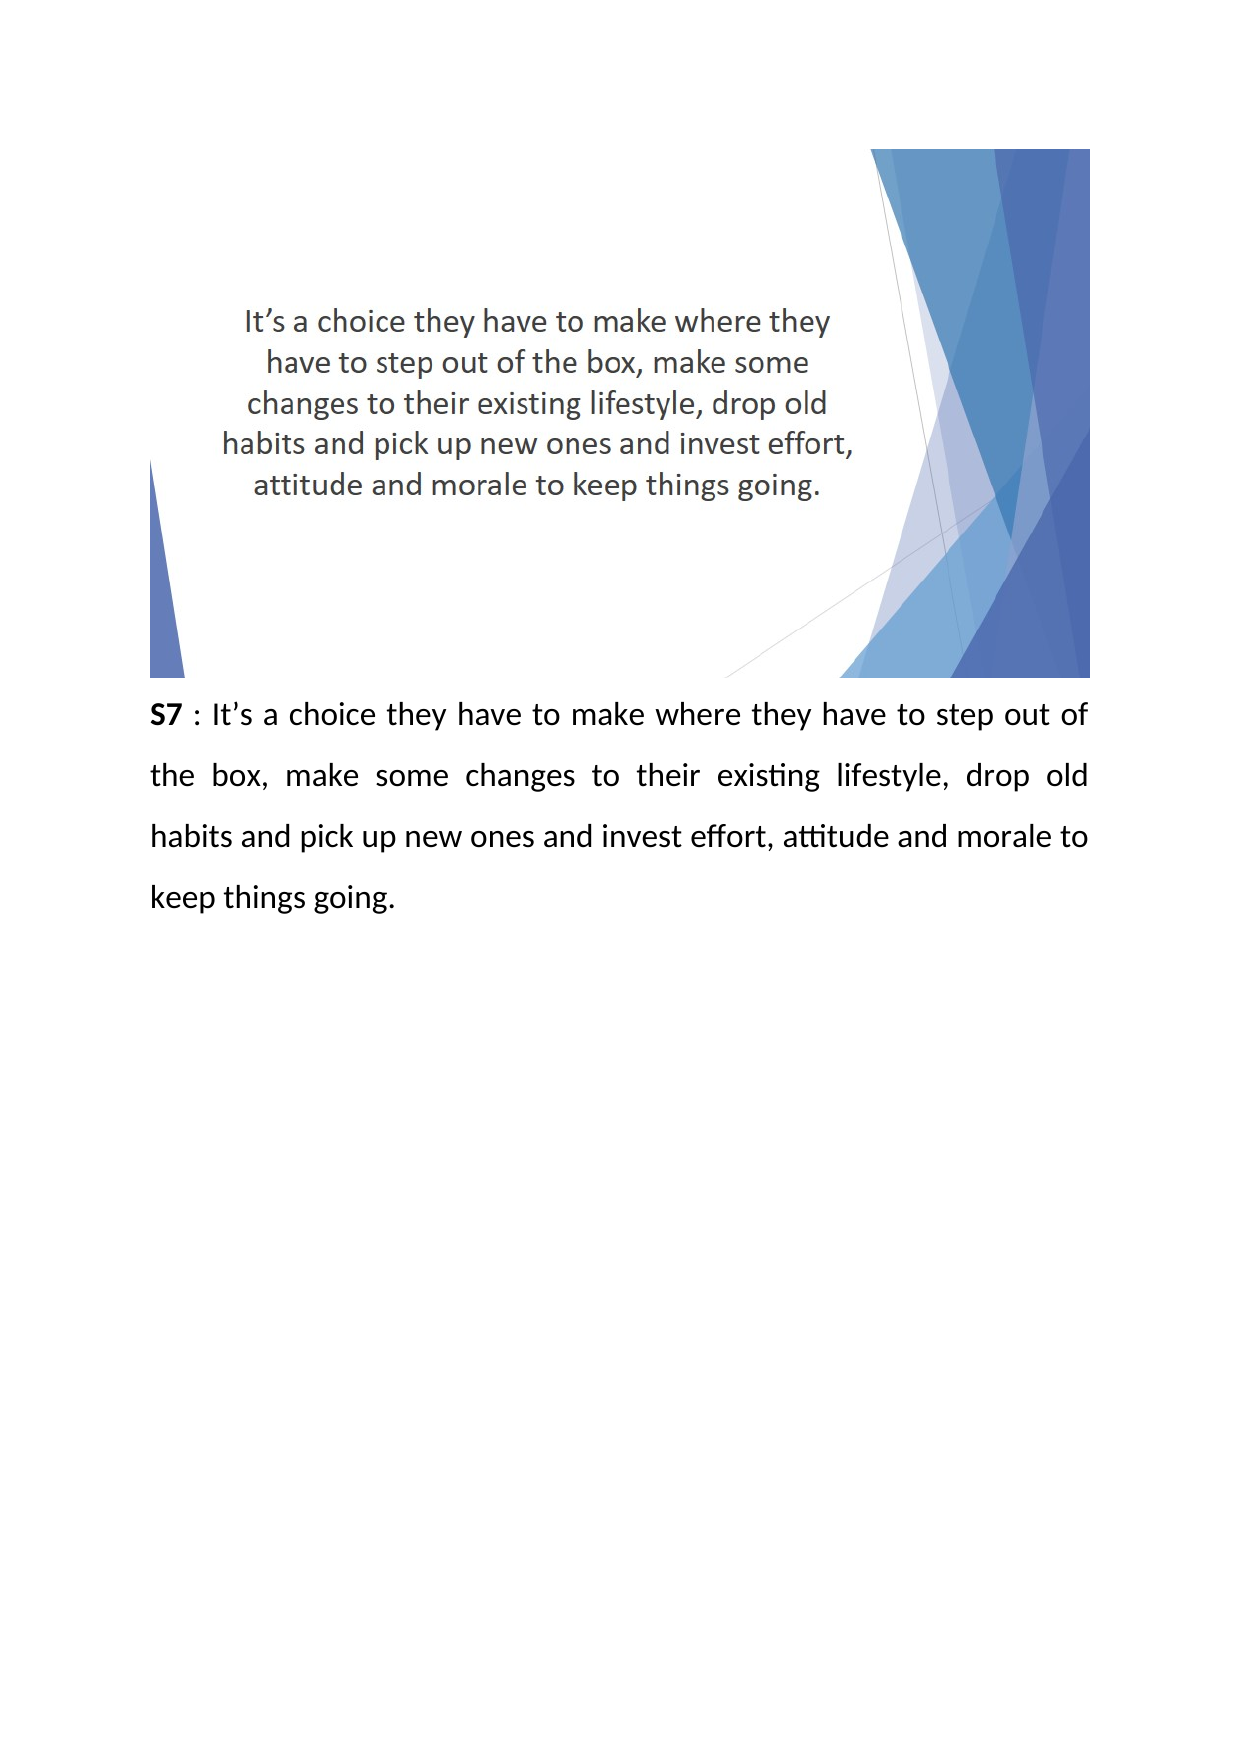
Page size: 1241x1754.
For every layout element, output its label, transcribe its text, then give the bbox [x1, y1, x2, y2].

text S7 : It’s a choice they have to make where they have to step out of the box, make some changes to their existing lifestyle, drop old habits and pick up new ones and invest effort, attitude and morale to keep things going. [150, 693, 1090, 917]
picture [150, 149, 1090, 678]
